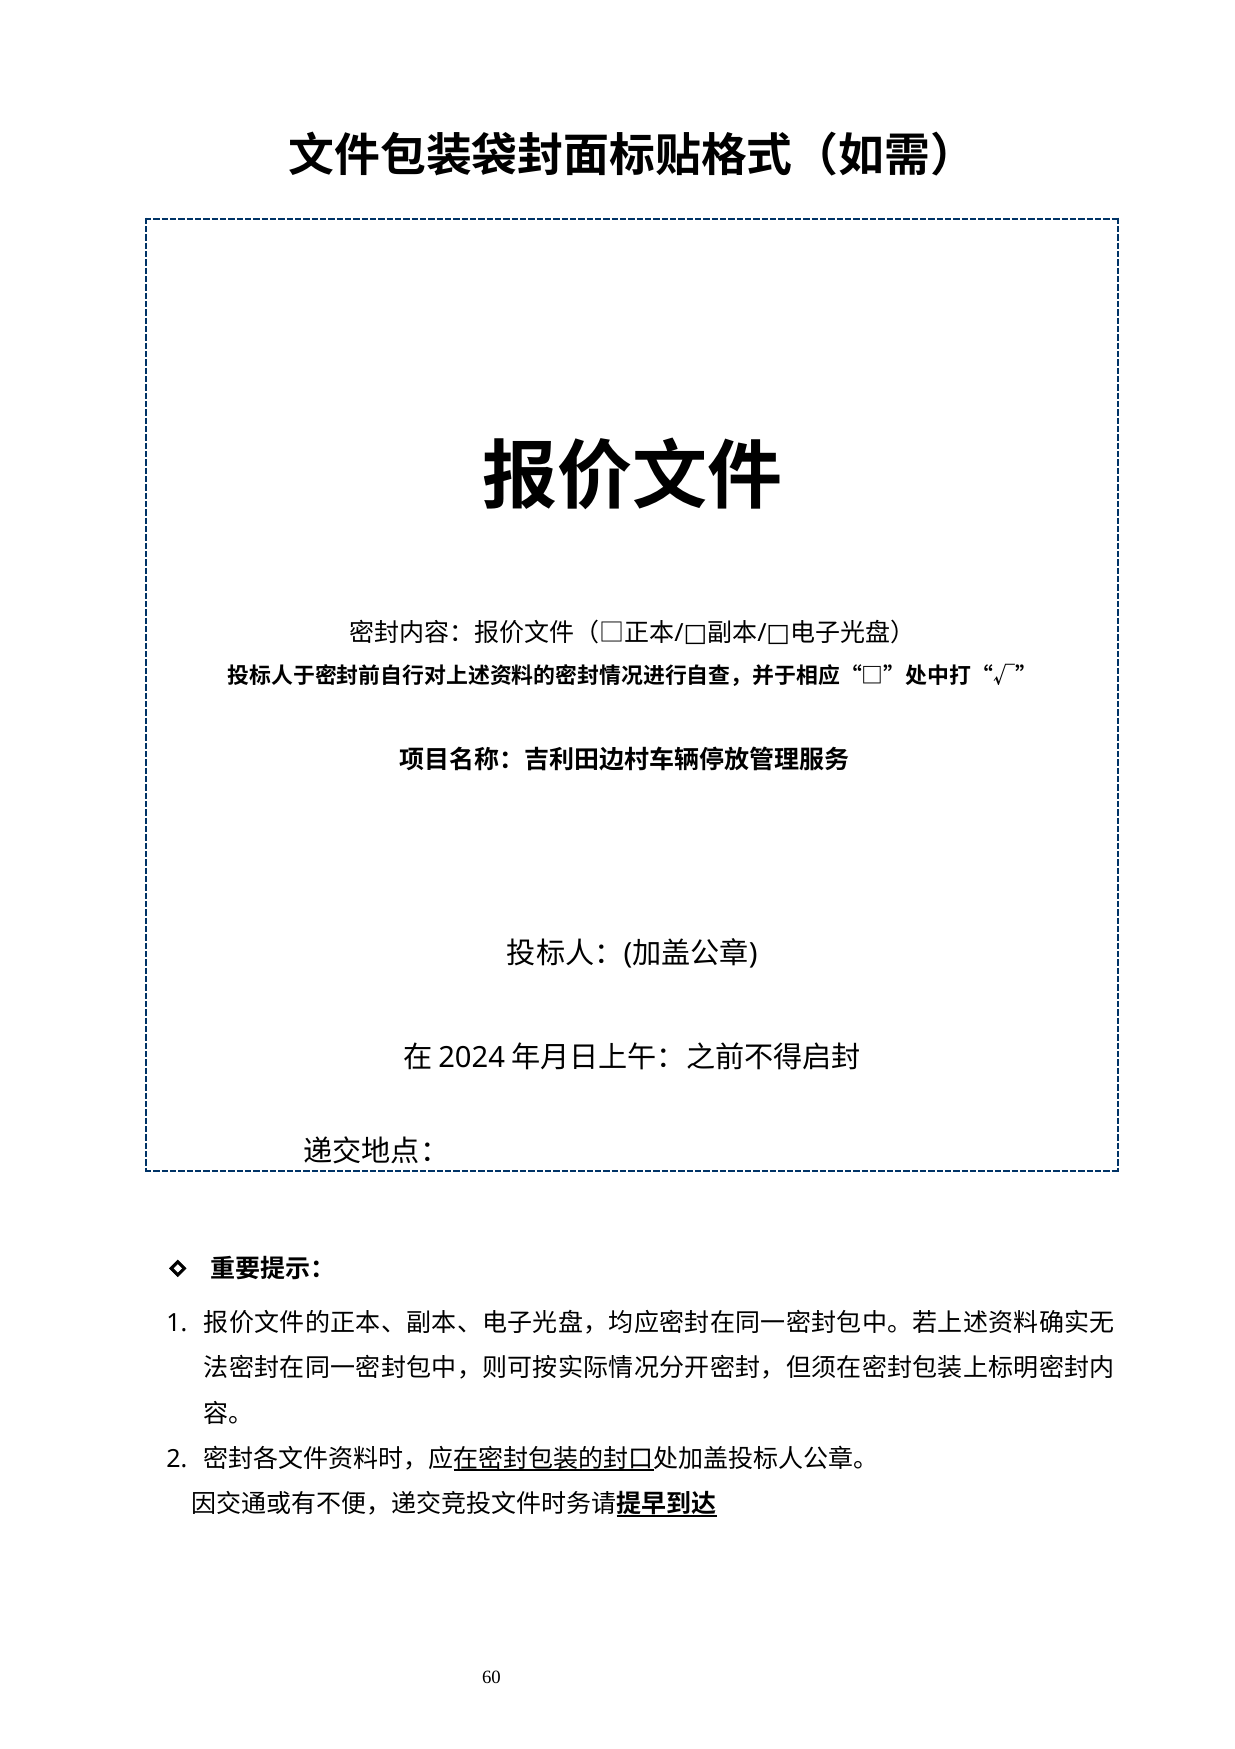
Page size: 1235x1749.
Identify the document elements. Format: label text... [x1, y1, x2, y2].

table_header 报价文件 密封内容：报价文件（□正本/□副本/□电子光盘） 投标人于密封前自行对上述资料的密封情况进行自查，并于相应“□”处中打“√” 项目名称：吉利田边村车辆停放管理服务 投标人：(加盖公章) 在2024年月日上午：之前不得启封 递交地点： [146, 218, 1118, 1170]
list 重要提示： [166, 1248, 1116, 1284]
list 报价文件的正本、副本、电子光盘，均应密封在同一密封包中。若上述资料确实无法密封在同一密封包中，则可按实际情况分开密封，但须在密封包装上标明密封内容。 [166, 1303, 1116, 1429]
list 密封各文件资料时，应在密封包装的封口处加盖投标人公章。 [166, 1438, 1116, 1475]
text 文件包装袋封面标贴格式（如需） [148, 118, 1116, 184]
text 因交通或有不便，递交竞投文件时务请提早到达 [148, 1484, 1116, 1520]
